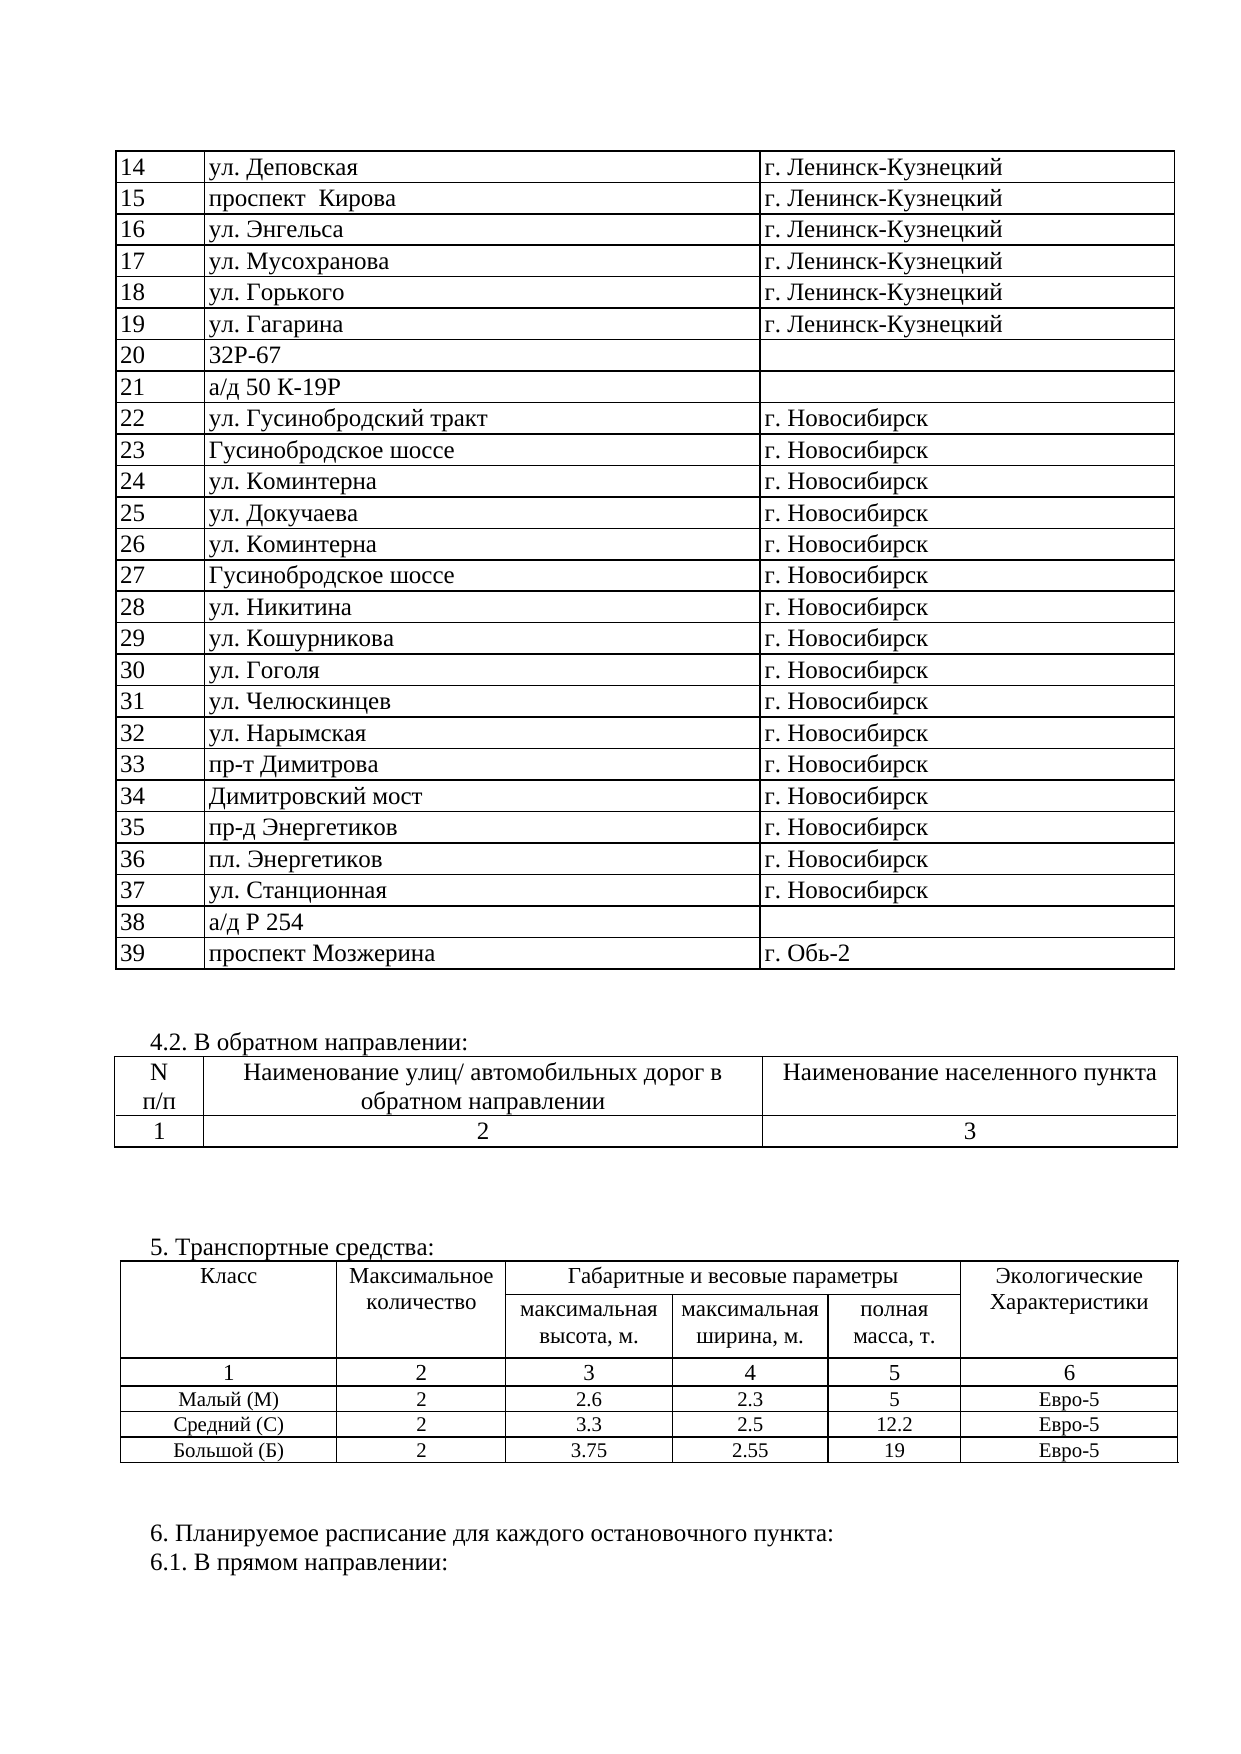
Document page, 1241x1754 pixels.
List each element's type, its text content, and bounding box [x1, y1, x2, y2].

table_cell Евро-5 [961, 1412, 1177, 1436]
table_cell [761, 907, 1174, 936]
table_cell 32Р-67 [205, 340, 759, 370]
table_cell ул. Деповская [205, 152, 759, 181]
table_cell 2.3 [673, 1387, 827, 1411]
table_cell 38 [117, 907, 204, 936]
table_cell г. Ленинск-Кузнецкий [761, 246, 1174, 276]
table_cell Гусинобродское шоссе [205, 561, 759, 590]
table_cell Большой (Б) [121, 1438, 336, 1462]
table_cell ул. Кошурникова [205, 623, 759, 653]
table_cell максимальная высота, м. [506, 1295, 672, 1357]
table_cell ул. Энгельса [205, 215, 759, 244]
table_cell 17 [117, 246, 204, 276]
table_cell 19 [117, 309, 204, 339]
table_cell ул. Мусохранова [205, 246, 759, 276]
table_cell 2 [204, 1116, 762, 1146]
table_cell 23 [117, 435, 204, 464]
text 4.2. В обратном направлении: [150, 1027, 1090, 1056]
table_cell 16 [117, 215, 204, 244]
table_cell ул. Горького [205, 277, 759, 307]
table_cell 3.3 [506, 1412, 672, 1436]
table_cell полная масса, т. [829, 1295, 960, 1357]
table_cell 2.5 [673, 1412, 827, 1436]
table_cell г. Новосибирск [761, 844, 1174, 873]
table_cell 3 [506, 1359, 672, 1385]
table_cell 31 [117, 686, 204, 716]
table_cell 18 [117, 277, 204, 307]
table_cell 19 [829, 1438, 960, 1462]
table_cell 15 [117, 183, 204, 213]
table_cell г. Новосибирск [761, 466, 1174, 496]
table_cell г. Новосибирск [761, 875, 1174, 905]
table_cell 1 [115, 1116, 203, 1146]
table_cell 20 [117, 340, 204, 370]
table_header N п/п [115, 1057, 203, 1115]
text 5. Транспортные средства: [150, 1232, 1090, 1260]
table_cell 21 [117, 372, 204, 402]
table_cell ул. Коминтерна [205, 529, 759, 559]
table_cell г. Новосибирск [761, 749, 1174, 779]
table_cell 3.75 [506, 1438, 672, 1462]
table_cell ул. Гагарина [205, 309, 759, 339]
table_cell 36 [117, 844, 204, 873]
table_cell г. Новосибирск [761, 623, 1174, 653]
table_cell максимальная ширина, м. [673, 1295, 827, 1357]
table_cell 5 [829, 1387, 960, 1411]
table_cell ул. Нарымская [205, 718, 759, 748]
table_cell 2 [337, 1412, 505, 1436]
table_cell 26 [117, 529, 204, 559]
table_cell 2 [337, 1359, 505, 1385]
table_cell ул. Никитина [205, 592, 759, 622]
table_cell 2.55 [673, 1438, 827, 1462]
table_cell 39 [117, 938, 204, 968]
table_cell Евро-5 [961, 1387, 1177, 1411]
table_cell 34 [117, 781, 204, 811]
table_cell г. Ленинск-Кузнецкий [761, 215, 1174, 244]
table_cell 37 [117, 875, 204, 905]
table_cell 2 [337, 1438, 505, 1462]
table_cell пр-т Димитрова [205, 749, 759, 779]
table_cell г. Новосибирск [761, 655, 1174, 685]
table_cell пл. Энергетиков [205, 844, 759, 873]
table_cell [761, 152, 1174, 181]
table_header Наименование улиц/ автомобильных дорог в обратном направлении [204, 1057, 762, 1115]
table_cell г. Ленинск-Кузнецкий [761, 183, 1174, 213]
table_cell [761, 372, 1174, 402]
table_cell ул. Гоголя [205, 655, 759, 685]
table_cell г. Новосибирск [761, 686, 1174, 716]
text 6.1. В прямом направлении: [150, 1547, 1090, 1576]
table_cell ул. Коминтерна [205, 466, 759, 496]
table_cell 12.2 [829, 1412, 960, 1436]
table_cell 33 [117, 749, 204, 779]
table_cell Малый (М) [121, 1387, 336, 1411]
table_cell ул. Докучаева [205, 498, 759, 527]
table_cell Гусинобродское шоссе [205, 435, 759, 464]
table_cell г. Новосибирск [761, 498, 1174, 527]
table_header Наименование населенного пункта [763, 1057, 1177, 1115]
table_header Габаритные и весовые параметры [506, 1262, 960, 1294]
table_cell г. Новосибирск [761, 812, 1174, 842]
table_cell 6 [961, 1359, 1177, 1385]
table_cell а/д 50 К-19Р [205, 372, 759, 402]
table_cell г. Новосибирск [761, 529, 1174, 559]
table_cell г. Новосибирск [761, 561, 1174, 590]
table_cell г. Новосибирск [761, 403, 1174, 433]
table_cell 24 [117, 466, 204, 496]
table_cell 14 [117, 152, 204, 181]
table_cell 35 [117, 812, 204, 842]
table_cell ул. Челюскинцев [205, 686, 759, 716]
table_cell проспект Мозжерина [205, 938, 759, 968]
table_cell 2 [337, 1387, 505, 1411]
table_cell 27 [117, 561, 204, 590]
table_cell проспект Кирова [205, 183, 759, 213]
table_cell г. Ленинск-Кузнецкий [761, 277, 1174, 307]
table_cell 30 [117, 655, 204, 685]
table_cell ул. Гусинобродский тракт [205, 403, 759, 433]
table_cell г. Обь-2 [761, 938, 1174, 968]
table_cell 22 [117, 403, 204, 433]
table_cell г. Новосибирск [761, 592, 1174, 622]
table_cell 29 [117, 623, 204, 653]
table_cell г. Ленинск-Кузнецкий [761, 309, 1174, 339]
table_cell [761, 340, 1174, 370]
table_cell 4 [673, 1359, 827, 1385]
table_header Максимальное количество [337, 1262, 505, 1357]
table_cell 2.6 [506, 1387, 672, 1411]
table_cell 3 [763, 1115, 1177, 1146]
table_cell пр-д Энергетиков [205, 812, 759, 842]
table_cell 32 [117, 718, 204, 748]
table_cell 28 [117, 592, 204, 622]
table_cell а/д Р 254 [205, 907, 759, 936]
table_cell Средний (С) [121, 1412, 336, 1436]
table_cell 1 [121, 1359, 336, 1385]
text 6. Планируемое расписание для каждого остановочного пункта: [150, 1518, 1090, 1547]
table_cell г. Новосибирск [761, 781, 1174, 811]
table_header Класс [121, 1262, 336, 1357]
table_cell 25 [117, 498, 204, 527]
table_cell ул. Станционная [205, 875, 759, 905]
table_header Экологические Характеристики [961, 1262, 1177, 1357]
table_cell г. Новосибирск [761, 435, 1174, 464]
table_cell Димитровский мост [205, 781, 759, 811]
table_cell 5 [829, 1359, 960, 1385]
table_cell Евро-5 [961, 1438, 1177, 1462]
table_cell г. Новосибирск [761, 718, 1174, 748]
